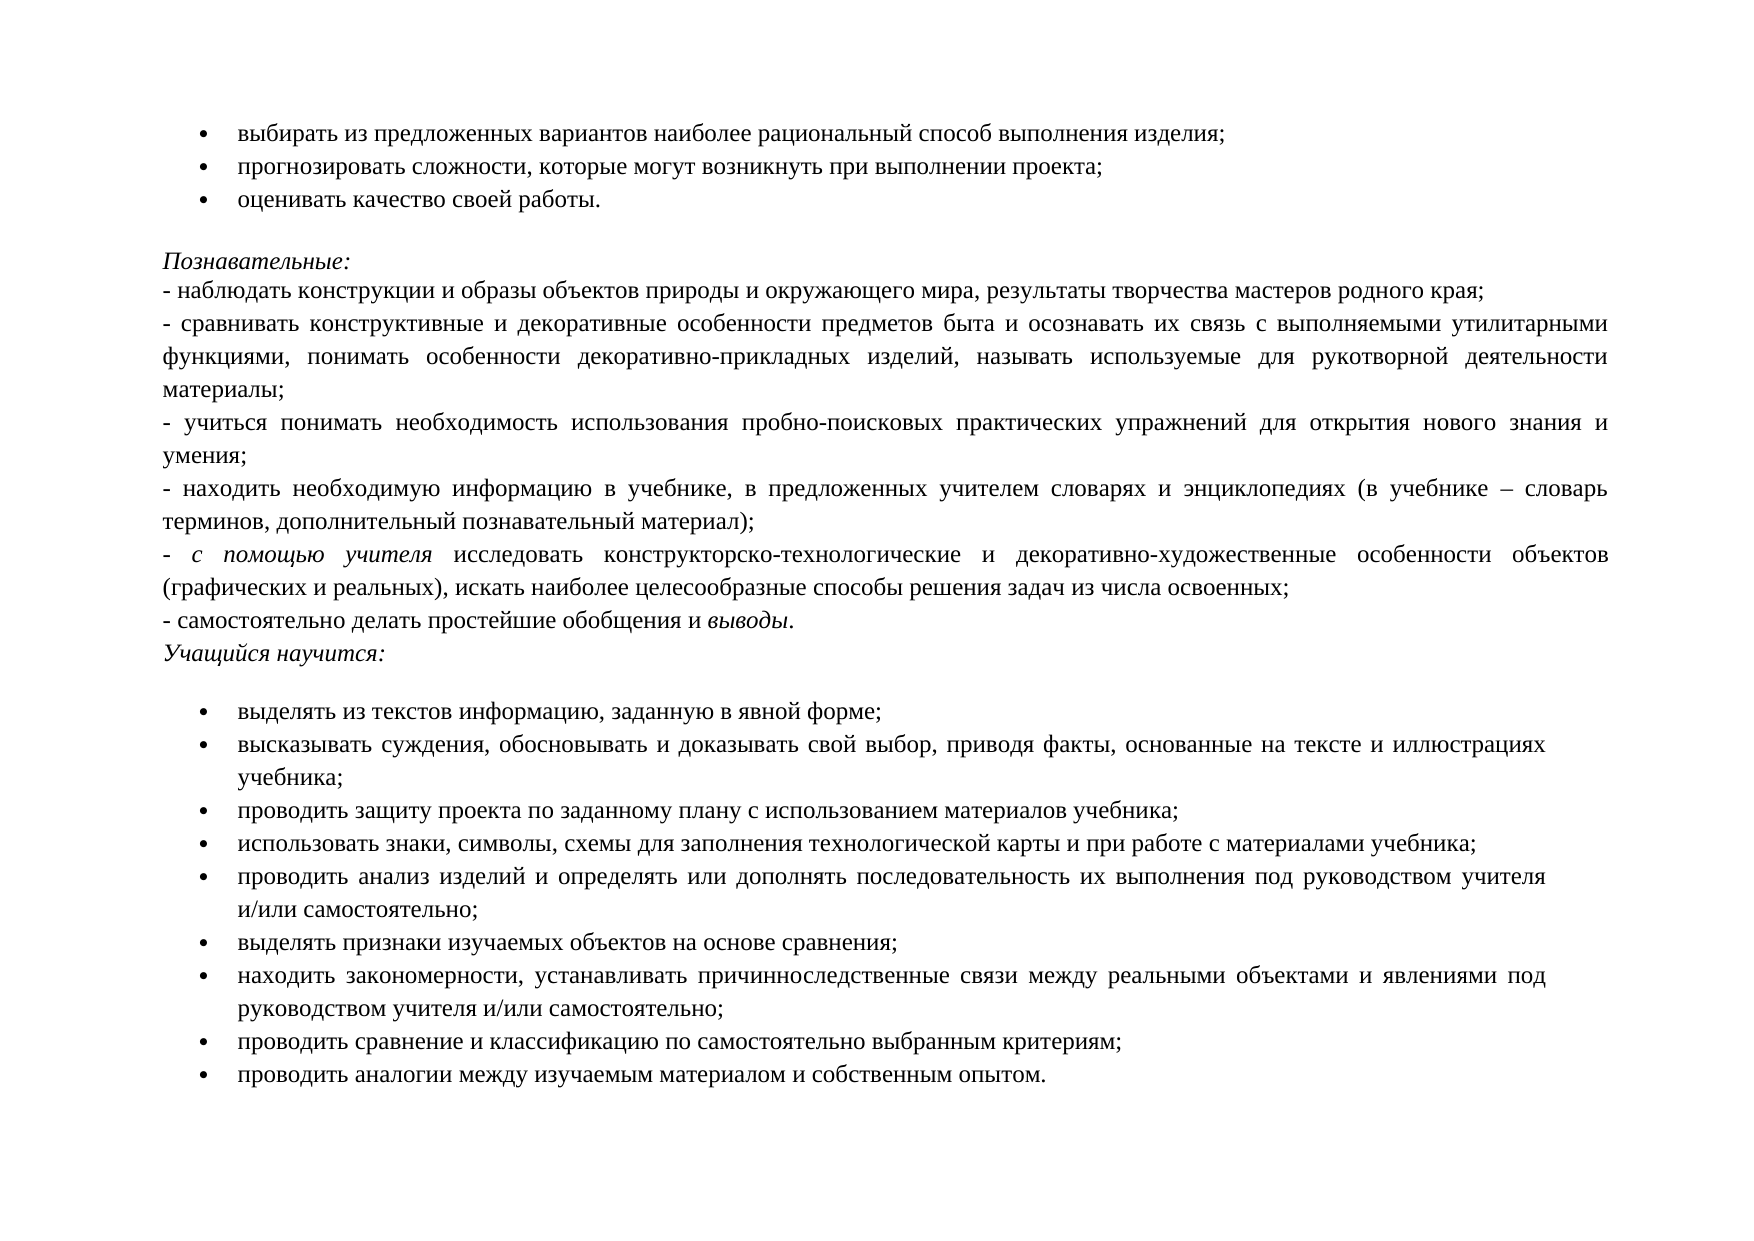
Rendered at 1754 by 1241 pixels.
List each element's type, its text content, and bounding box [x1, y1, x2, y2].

list проводить защиту проекта по заданному плану с использованием материалов учебника; [200, 795, 1547, 824]
list проводить сравнение и классификацию по самостоятельно выбранным критериям; [200, 1026, 1547, 1055]
text - наблюдать конструкции и образы объектов природы и окружающего мира, результаты творчества мастеров родного края; [162, 275, 1609, 304]
text Учащийся научится: [162, 638, 1636, 667]
list находить закономерности, устанавливать причинноследственные связи между реальными объектами и явлениями под руководством учителя и/или самостоятельно; [200, 960, 1547, 1022]
text - сравнивать конструктивные и декоративные особенности предметов быта и осознавать их связь с выполняемыми утилитарными функциями, понимать особенности декоративно-прикладных изделий, называть используемые для рукотворной деятельности материалы; [162, 308, 1609, 403]
list использовать знаки, символы, схемы для заполнения технологической карты и при работе с материалами учебника; [200, 828, 1547, 857]
text - с помощью учителя исследовать конструкторско-технологические и декоративно-художественные особенности объектов (графических и реальных), искать наиболее целесообразные способы решения задач из числа освоенных; [162, 539, 1609, 601]
list проводить аналогии между изучаемым материалом и собственным опытом. [200, 1059, 1547, 1088]
list прогнозировать сложности, которые могут возникнуть при выполнении проекта; [200, 151, 1547, 180]
list выделять признаки изучаемых объектов на основе сравнения; [200, 927, 1547, 956]
list проводить анализ изделий и определять или дополнять последовательность их выполнения под руководством учителя и/или самостоятельно; [200, 861, 1547, 923]
text - находить необходимую информацию в учебнике, в предложенных учителем словарях и энциклопедиях (в учебнике – словарь терминов, дополнительный познавательный материал); [162, 473, 1609, 535]
list высказывать суждения, обосновывать и доказывать свой выбор, приводя факты, основанные на тексте и иллюстрациях учебника; [200, 729, 1547, 791]
text Познавательные: [162, 246, 1609, 275]
list выбирать из предложенных вариантов наиболее рациональный способ выполнения изделия; [200, 118, 1547, 147]
text - самостоятельно делать простейшие обобщения и выводы. [162, 605, 1636, 634]
list оценивать качество своей работы. [200, 184, 1547, 213]
list выделять из текстов информацию, заданную в явной форме; [200, 696, 1547, 725]
text - учиться понимать необходимость использования пробно-поисковых практических упражнений для открытия нового знания и умения; [162, 407, 1609, 469]
